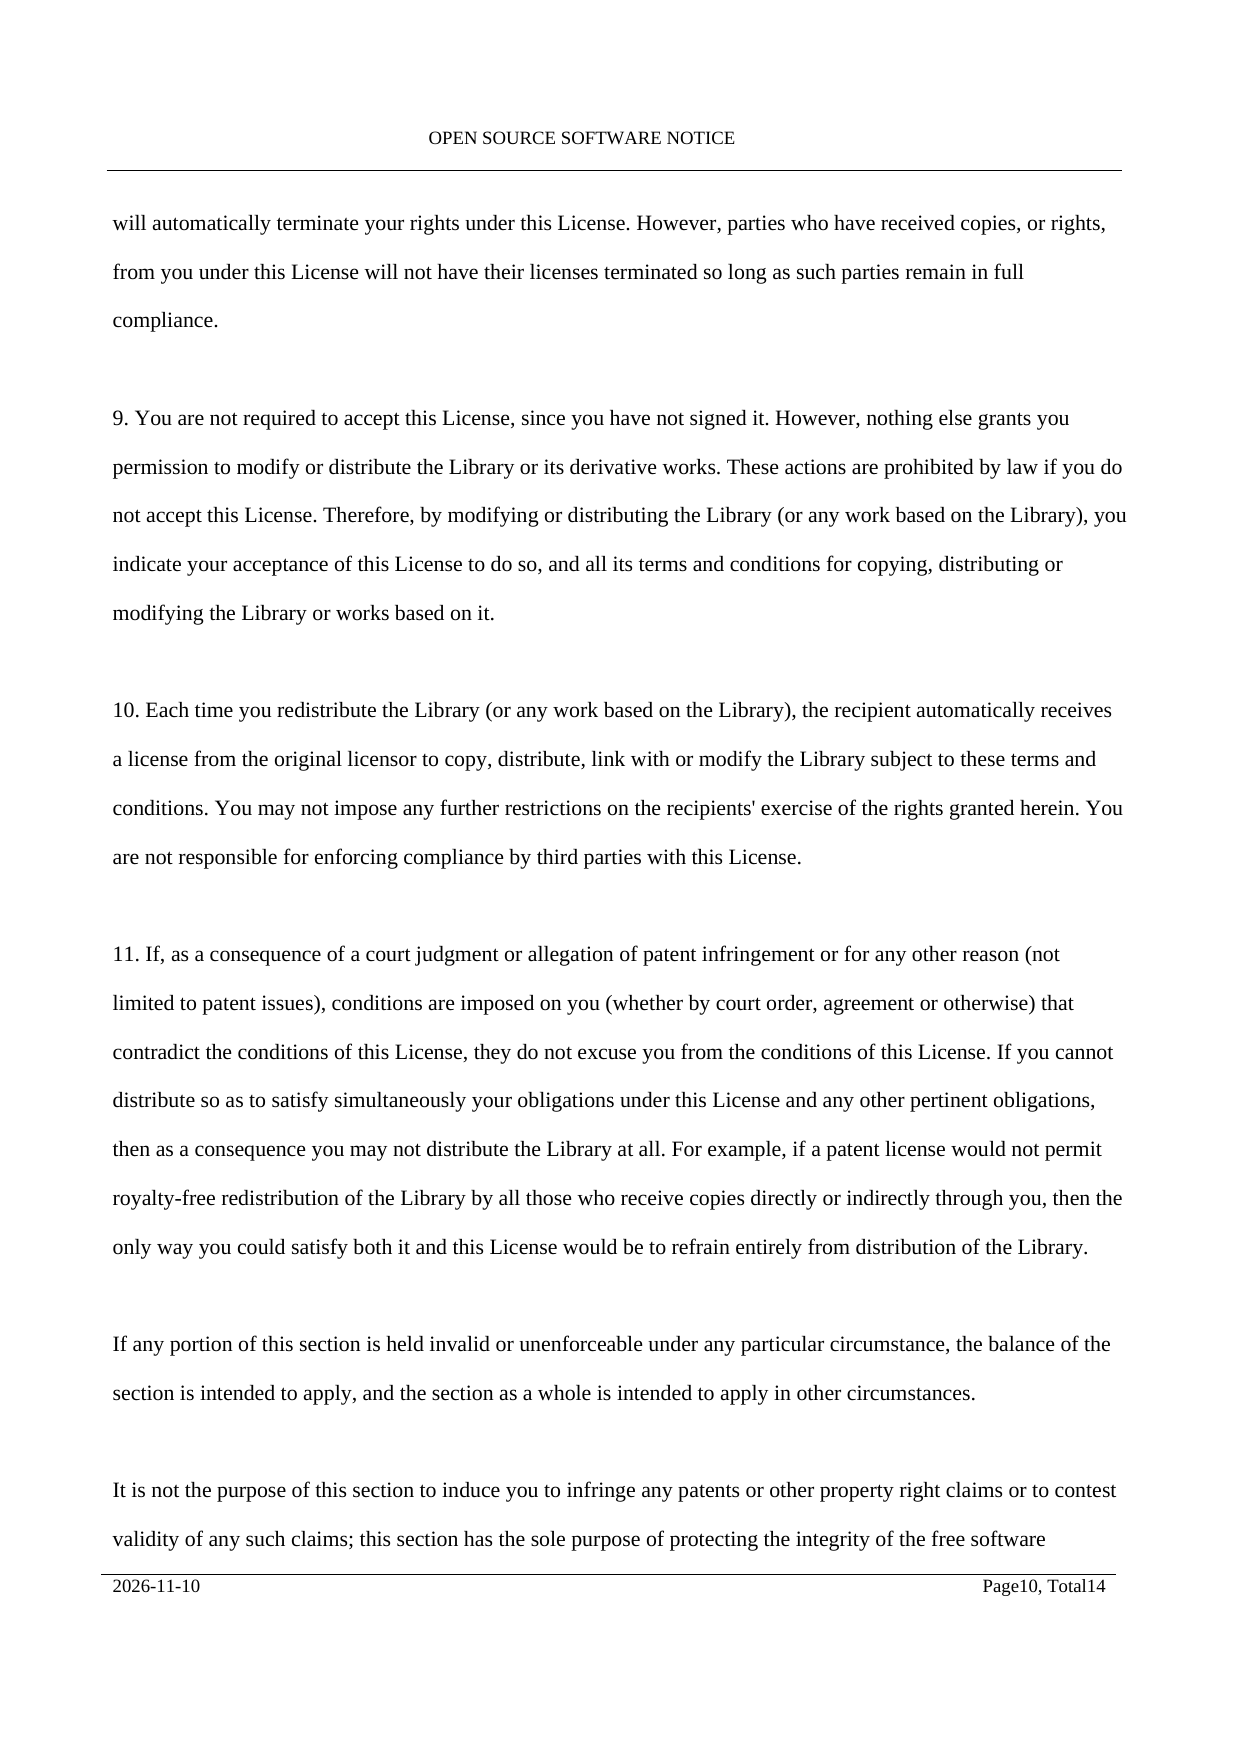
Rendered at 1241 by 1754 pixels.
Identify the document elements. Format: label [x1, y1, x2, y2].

text [112, 206, 1128, 1555]
